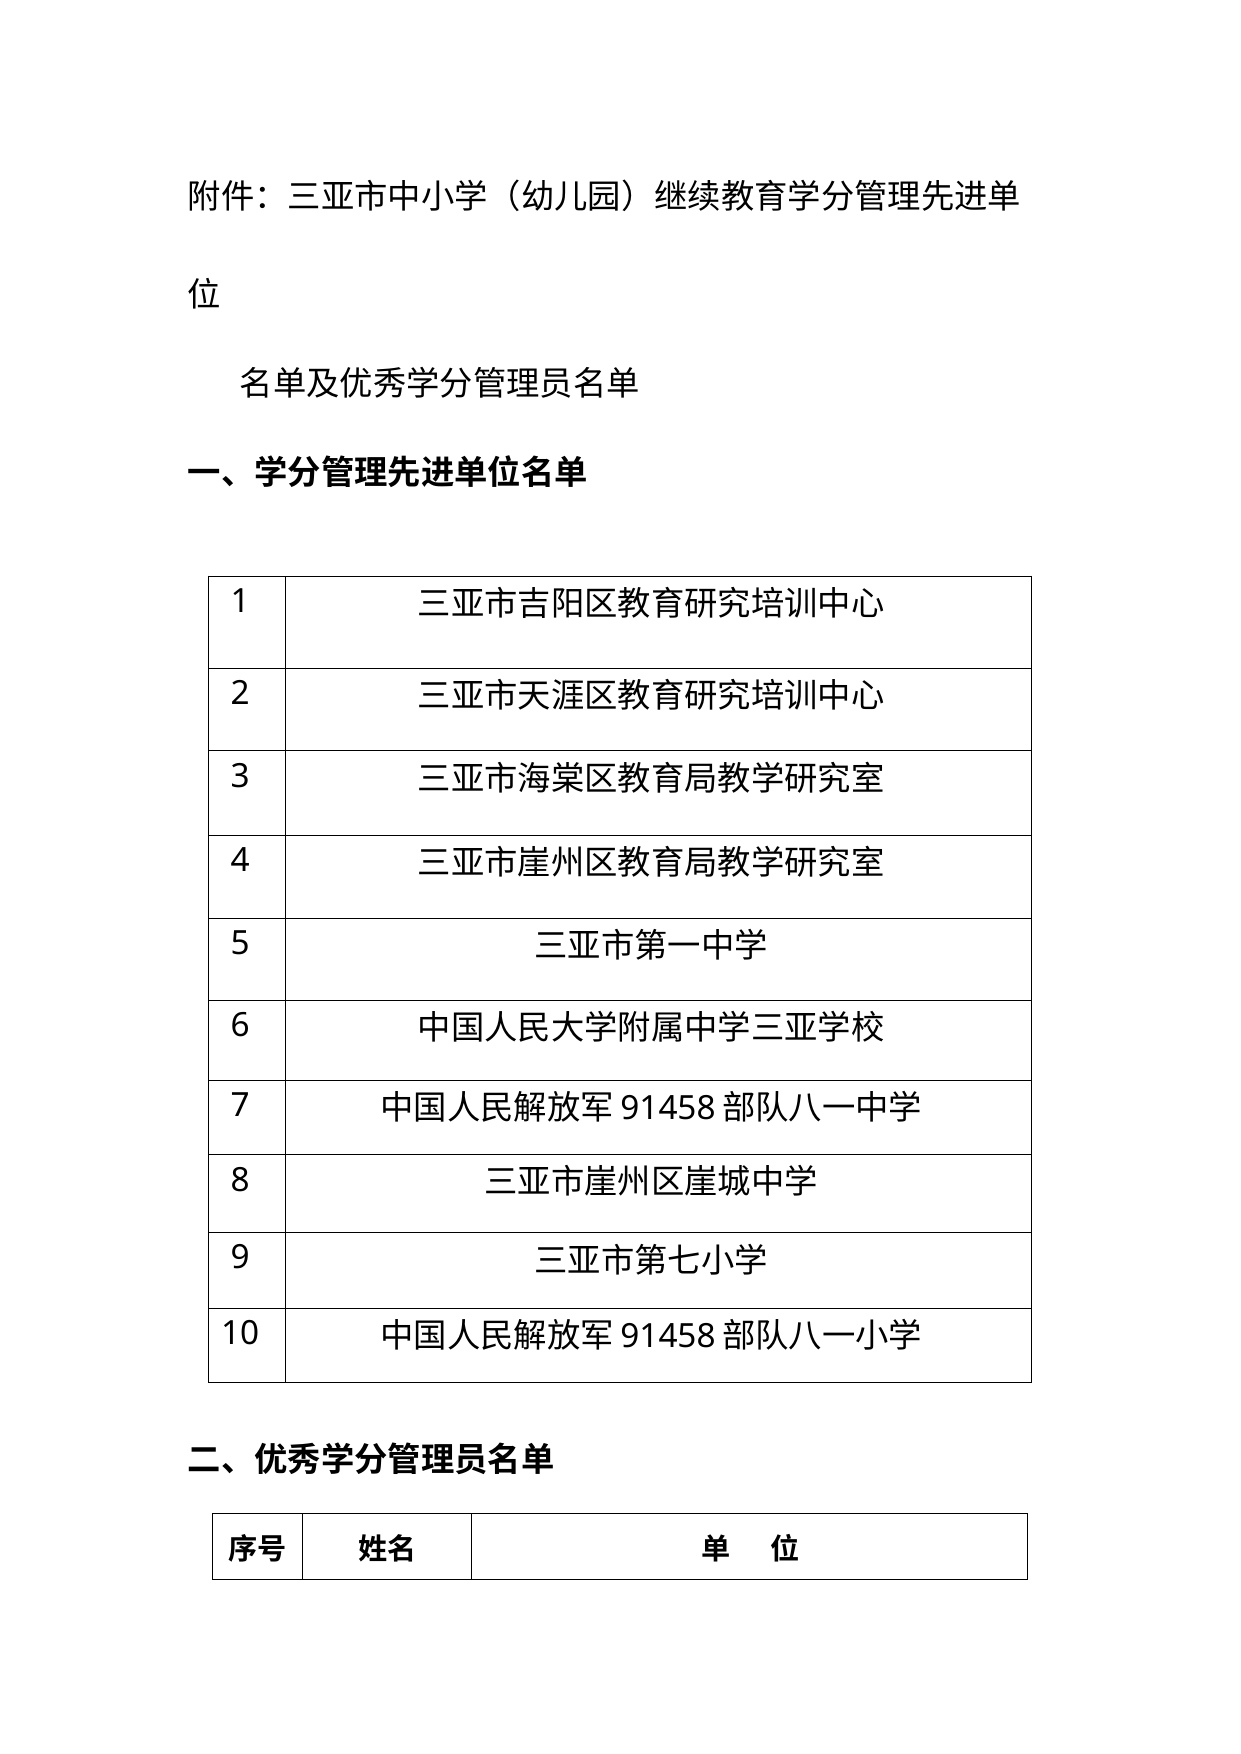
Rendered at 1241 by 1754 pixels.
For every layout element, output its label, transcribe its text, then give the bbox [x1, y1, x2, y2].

table_cell 7 [209, 1081, 285, 1154]
text 一、学分管理先进单位名单 [187, 438, 1053, 503]
table_cell 10 [209, 1309, 285, 1382]
table_cell 三亚市天涯区教育研究培训中心 [286, 669, 1031, 750]
table_cell 8 [209, 1155, 285, 1232]
table_cell 三亚市崖州区崖城中学 [286, 1155, 1031, 1232]
table_cell 2 [209, 669, 285, 750]
table_cell 中国人民大学附属中学三亚学校 [286, 1001, 1031, 1080]
table_cell 中国人民解放军91458部队八一中学 [286, 1081, 1031, 1154]
table_header 序号 [213, 1514, 302, 1579]
table_cell 4 [209, 836, 285, 917]
table_header 1 [209, 577, 285, 668]
table_cell 三亚市崖州区教育局教学研究室 [286, 836, 1031, 917]
table_header 三亚市吉阳区教育研究培训中心 [286, 577, 1031, 668]
table_cell 3 [209, 751, 285, 835]
table_cell 9 [209, 1233, 285, 1308]
table_header 单 位 [472, 1514, 1027, 1579]
table_cell 6 [209, 1001, 285, 1080]
text 二、优秀学分管理员名单 [187, 986, 1053, 1489]
text 名单及优秀学分管理员名单 [187, 348, 1053, 413]
table_cell 三亚市第七小学 [286, 1233, 1031, 1308]
table_cell 5 [209, 919, 285, 1000]
table_cell 三亚市第一中学 [286, 919, 1031, 1000]
table_cell 三亚市海棠区教育局教学研究室 [286, 751, 1031, 835]
table_header 姓名 [303, 1514, 471, 1579]
text 附件：三亚市中小学（幼儿园）继续教育学分管理先进单位 [187, 162, 1053, 324]
table_cell 中国人民解放军91458部队八一小学 [286, 1309, 1031, 1382]
